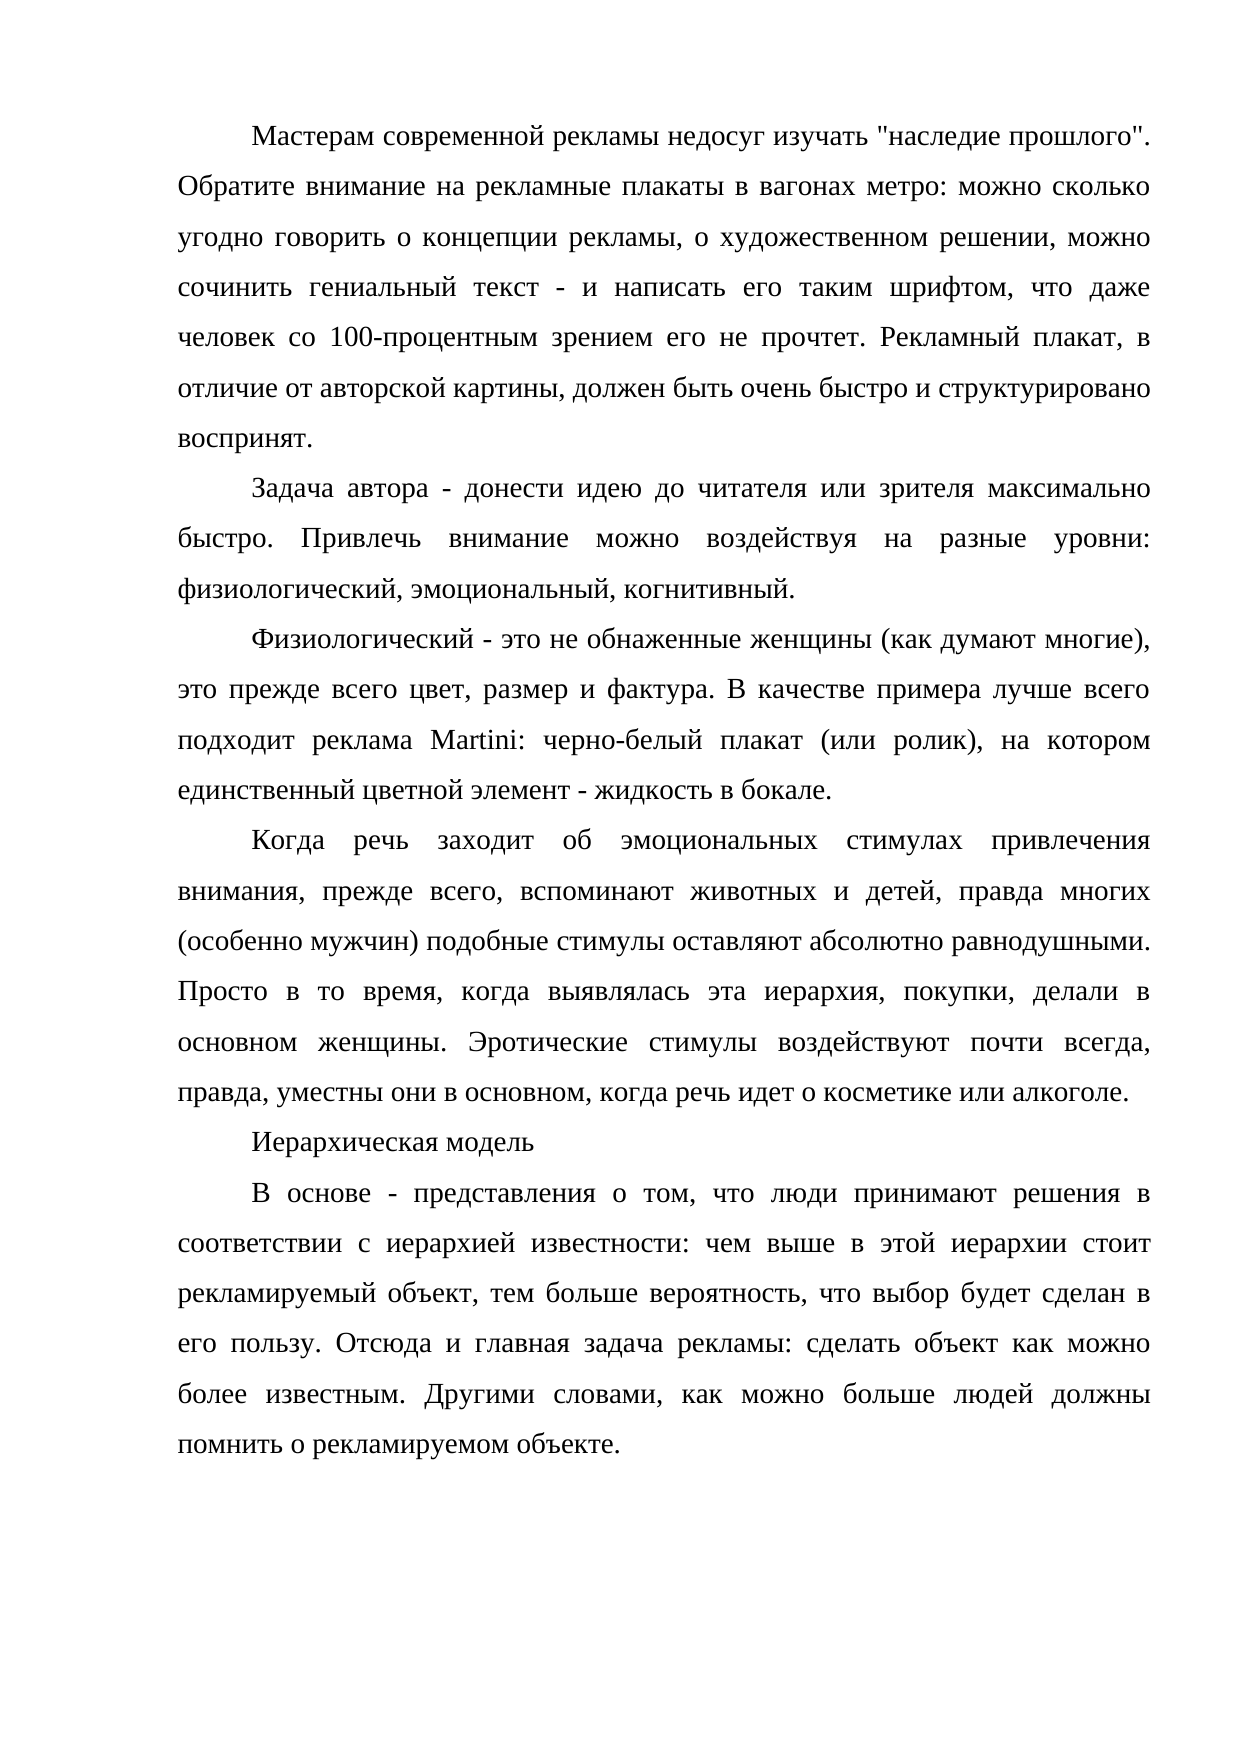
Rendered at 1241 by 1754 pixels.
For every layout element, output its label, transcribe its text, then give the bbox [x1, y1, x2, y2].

text Мастерам современной рекламы недосуг изучать "наследие прошлого". Обратите внимание на рекламные плакаты в вагонах метро: можно сколько угодно говорить о концепции рекламы, о художественном решении, можно сочинить гениальный текст - и написать его таким шрифтом, что даже человек со 100-процентным зрением его не прочтет. Рекламный плакат, в отличие от авторской картины, должен быть очень быстро и структурировано воспринят. [177, 118, 1152, 453]
text Задача автора - донести идею до читателя или зрителя максимально быстро. Привлечь внимание можно воздействуя на разные уровни: физиологический, эмоциональный, когнитивный. [177, 470, 1152, 604]
text Когда речь заходит об эмоциональных стимулах привлечения внимания, прежде всего, вспоминают животных и детей, правда многих (особенно мужчин) подобные стимулы оставляют абсолютно равнодушными. Просто в то время, когда выявлялась эта иерархия, покупки, делали в основном женщины. Эротические стимулы воздействуют почти всегда, правда, уместны они в основном, когда речь идет о косметике или алкоголе. [177, 822, 1152, 1108]
text Иерархическая модель [177, 1124, 1152, 1158]
text В основе - представления о том, что люди принимают решения в соответствии с иерархией известности: чем выше в этой иерархии стоит рекламируемый объект, тем больше вероятность, что выбор будет сделан в его пользу. Отсюда и главная задача рекламы: сделать объект как можно более известным. Другими словами, как можно больше людей должны помнить о рекламируемом объекте. [177, 1175, 1152, 1460]
text Физиологический - это не обнаженные женщины (как думают многие), это прежде всего цвет, размер и фактура. В качестве примера лучше всего подходит реклама Martini: черно-белый плакат (или ролик), на котором единственный цветной элемент - жидкость в бокале. [177, 621, 1152, 806]
